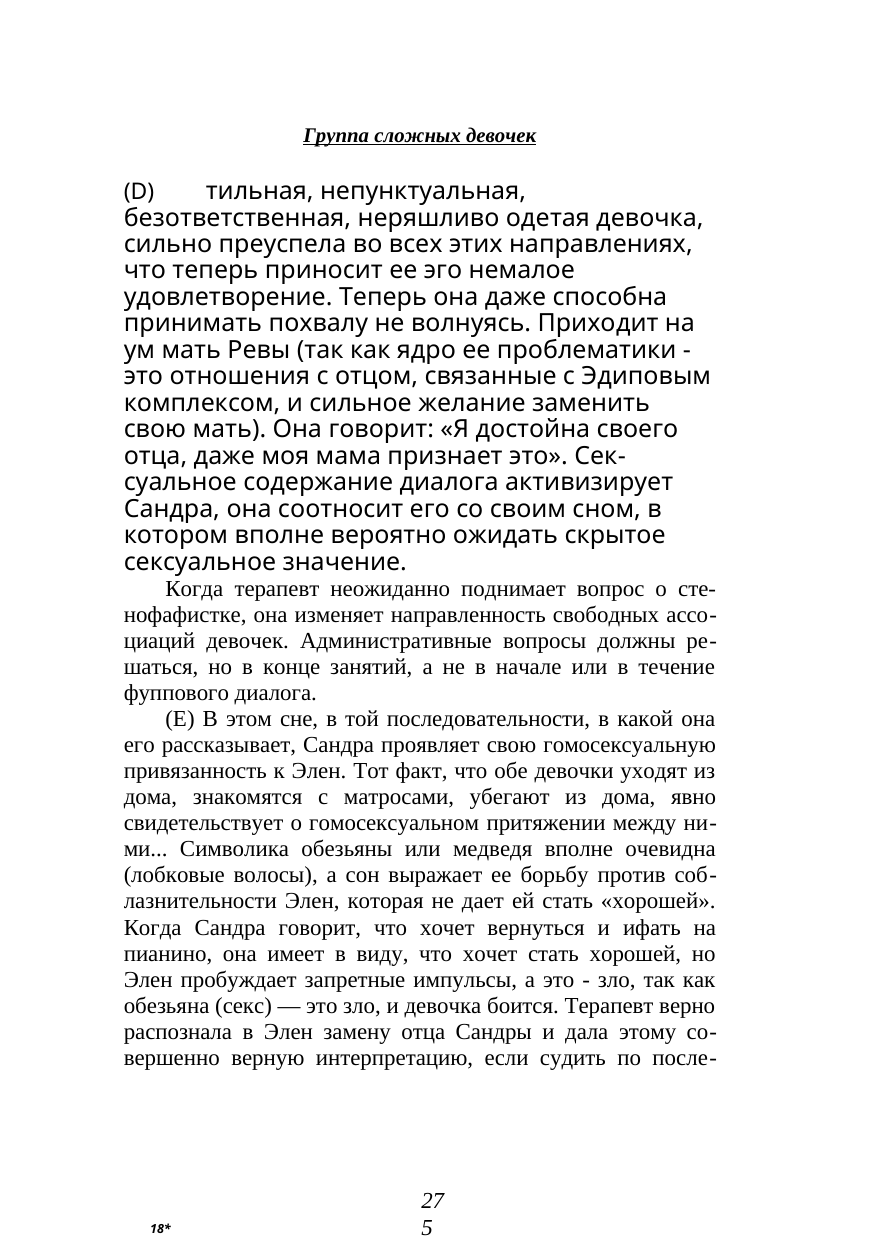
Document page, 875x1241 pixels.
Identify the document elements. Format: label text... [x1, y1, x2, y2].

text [123, 706, 717, 1070]
list То, что Джорджия провела вечер со своим парнем, активизирует сексуальные фантазии девочек. Объектом становится Роза, самая женственная, застенчивая и «сексуальная» (как характеризует себя сама девочка). Интерес к ее внешности, платью, волосам недвусмысленно появляется из гомосексуальных побуждений. Лидию явно беспокоит секс, который преображается в рассеянность в словах и разговорах о еде. В результате внимания, которое уделяют ей девочки в группе, Рева, всегда неаккуратная, инфан-тильная, непунктуальная, безответственная, неряшливо одетая девочка, сильно преуспела во всех этих направлениях, что теперь приносит ее эго немалое удовлетворение. Теперь она даже способна принимать похвалу не волнуясь. Приходит на ум мать Ревы (так как ядро ее проблематики - это отношения с отцом, связанные с Эдиповым комплексом, и сильное желание заменить свою мать). Она говорит: «Я достойна своего отца, даже моя мама признает это». Сексуальное содержание диалога активизирует Сандра, она соотносит его со своим сном, в котором вполне вероятно ожидать скрытое сексуальное значение. [123, 178, 717, 575]
text 275 [421, 1187, 452, 1240]
text 18* [150, 1220, 173, 1237]
text Когда терапевт неожиданно поднимает вопрос о сте- нофафистке, она изменяет направленность свободных ассоциаций девочек. Административные вопросы должны решаться, но в конце занятий, а не в начале или в течение фуппового диалога. [123, 576, 717, 706]
